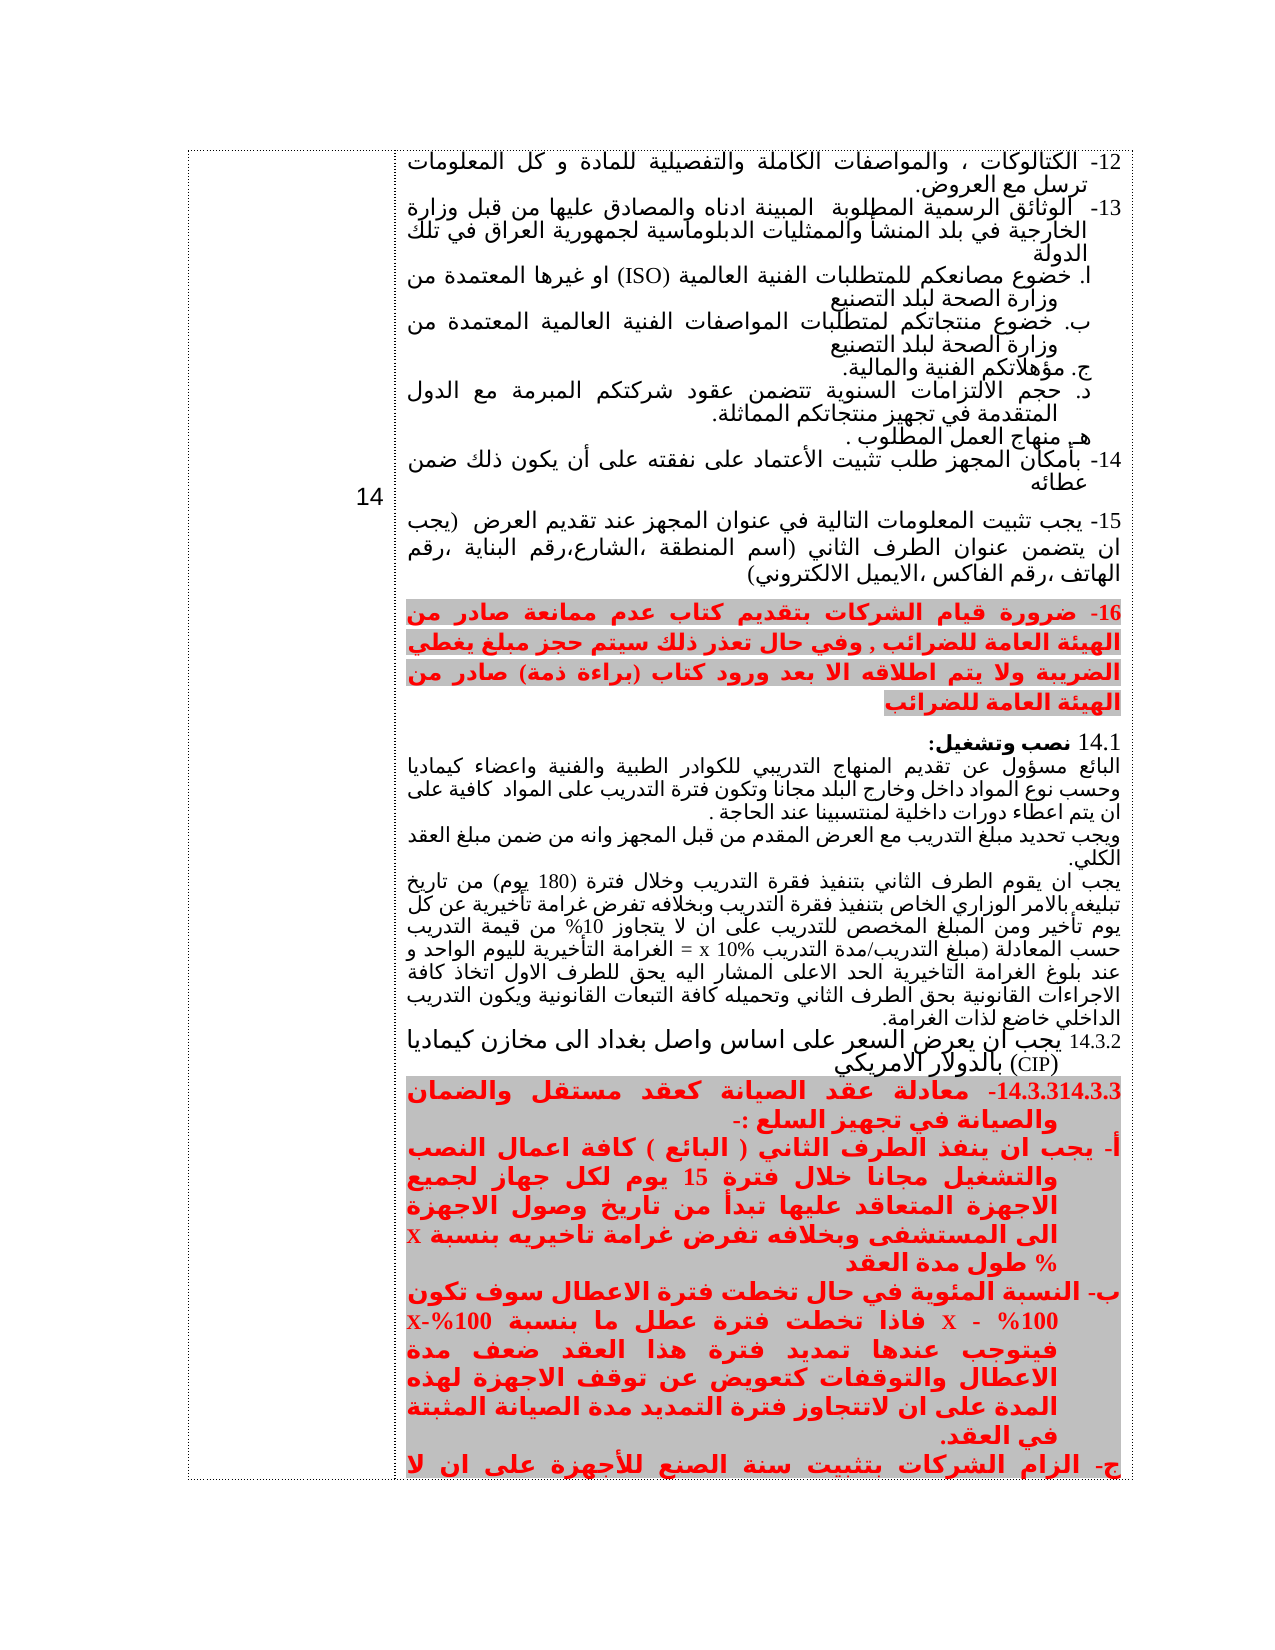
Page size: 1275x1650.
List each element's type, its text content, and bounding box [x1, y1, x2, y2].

table_cell 12.1 14 [188, 150, 395, 1478]
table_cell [395, 150, 1132, 1478]
